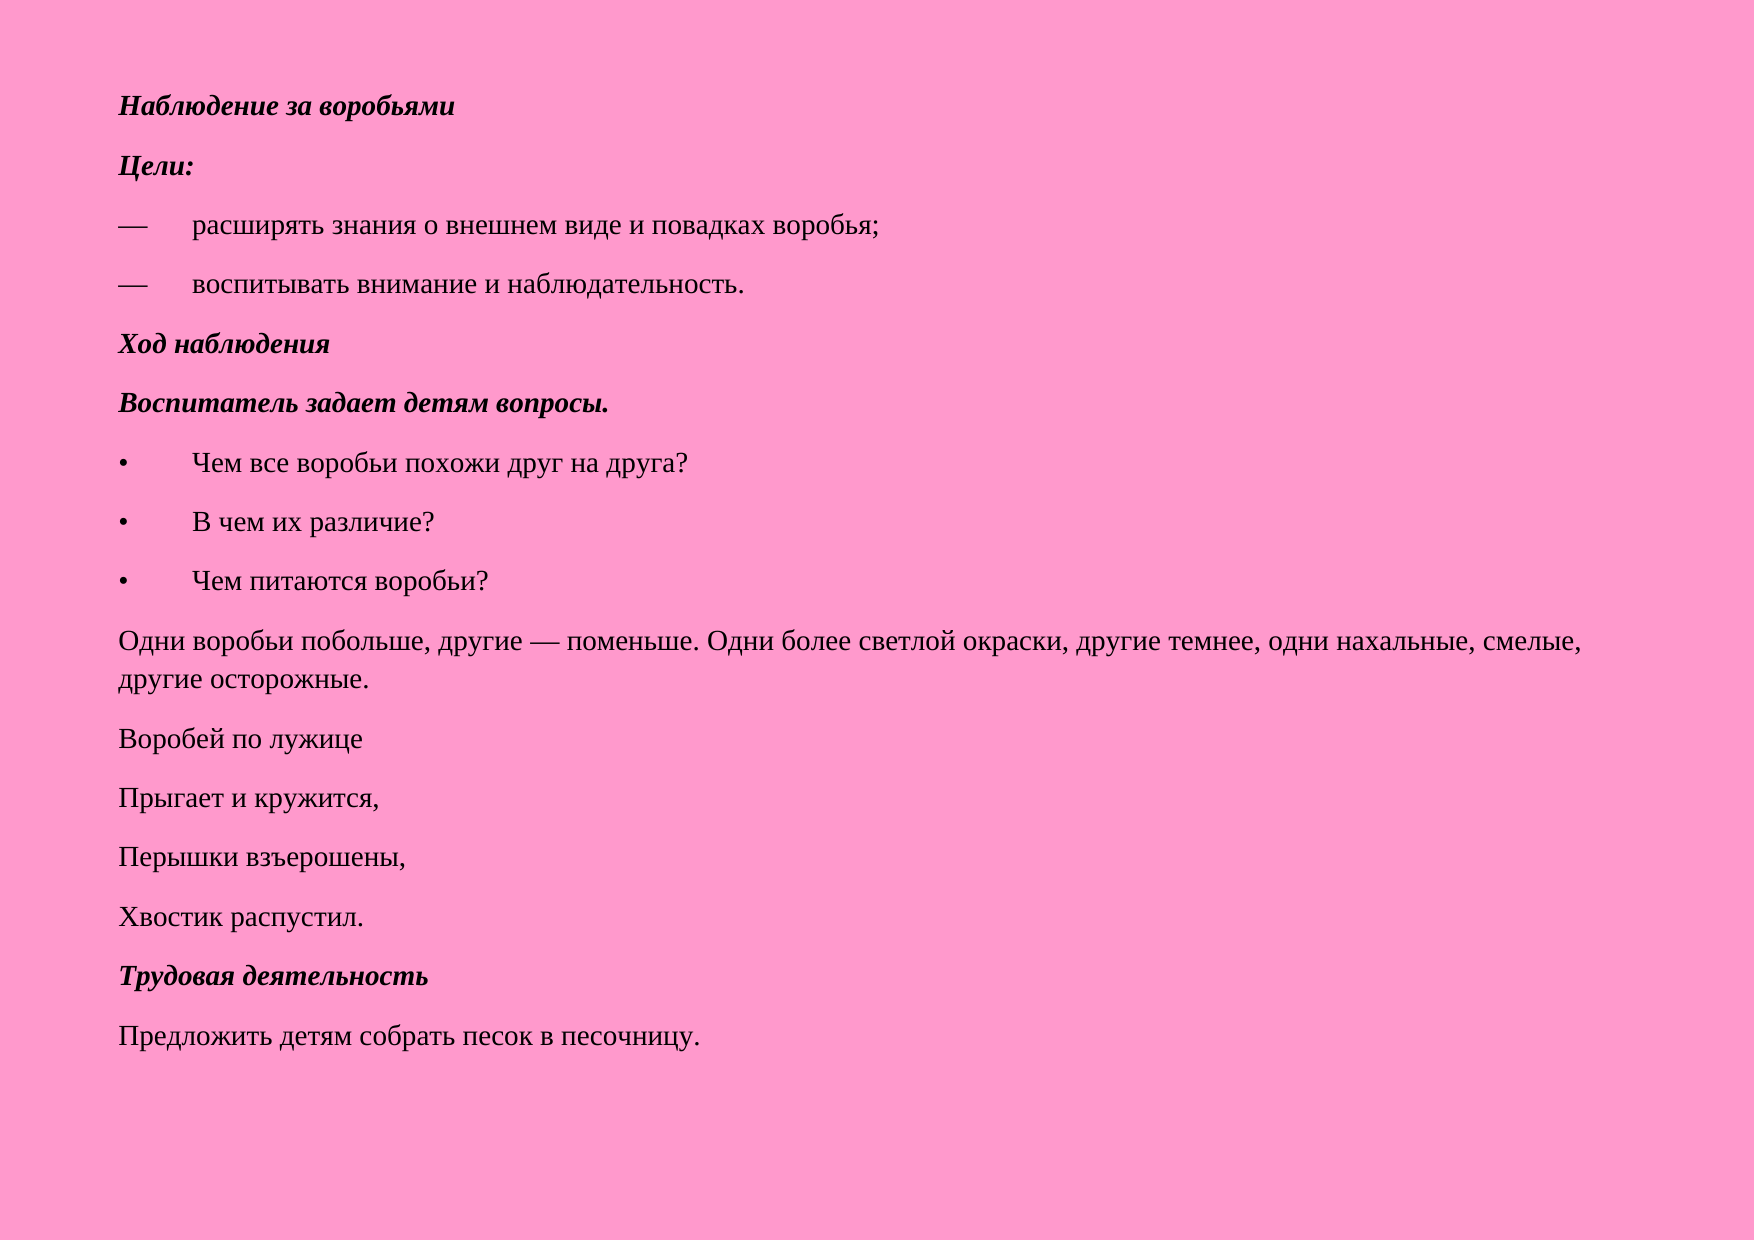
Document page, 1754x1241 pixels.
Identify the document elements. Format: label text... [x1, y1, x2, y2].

text Цели: [118, 148, 1636, 181]
text Воспитатель задает детям вопросы. [118, 385, 1636, 419]
text Прыгает и кружится, [118, 780, 1636, 814]
text • В чем их различие? [118, 504, 1636, 538]
text • Чем все воробьи похожи друг на друга? [118, 445, 1636, 478]
text Хвостик распустил. [118, 899, 1636, 932]
text Перышки взъерошены, [118, 839, 1636, 873]
text Одни воробьи побольше, другие — поменьше. Одни более светлой окраски, другие темнее, одни нахальные, смелые, другие осторожные. [118, 623, 1636, 695]
text Наблюдение за воробьями [118, 88, 1636, 122]
text — воспитывать внимание и наблюдательность. [118, 267, 1636, 300]
text Предложить детям собрать песок в песочницу. [118, 1018, 1636, 1051]
text • Чем питаются воробьи? [118, 563, 1636, 597]
text Трудовая деятельность [118, 958, 1636, 992]
text Ход наблюдения [118, 326, 1636, 359]
text Воробей по лужице [118, 721, 1636, 754]
text — расширять знания о внешнем виде и повадках воробья; [118, 207, 1636, 241]
